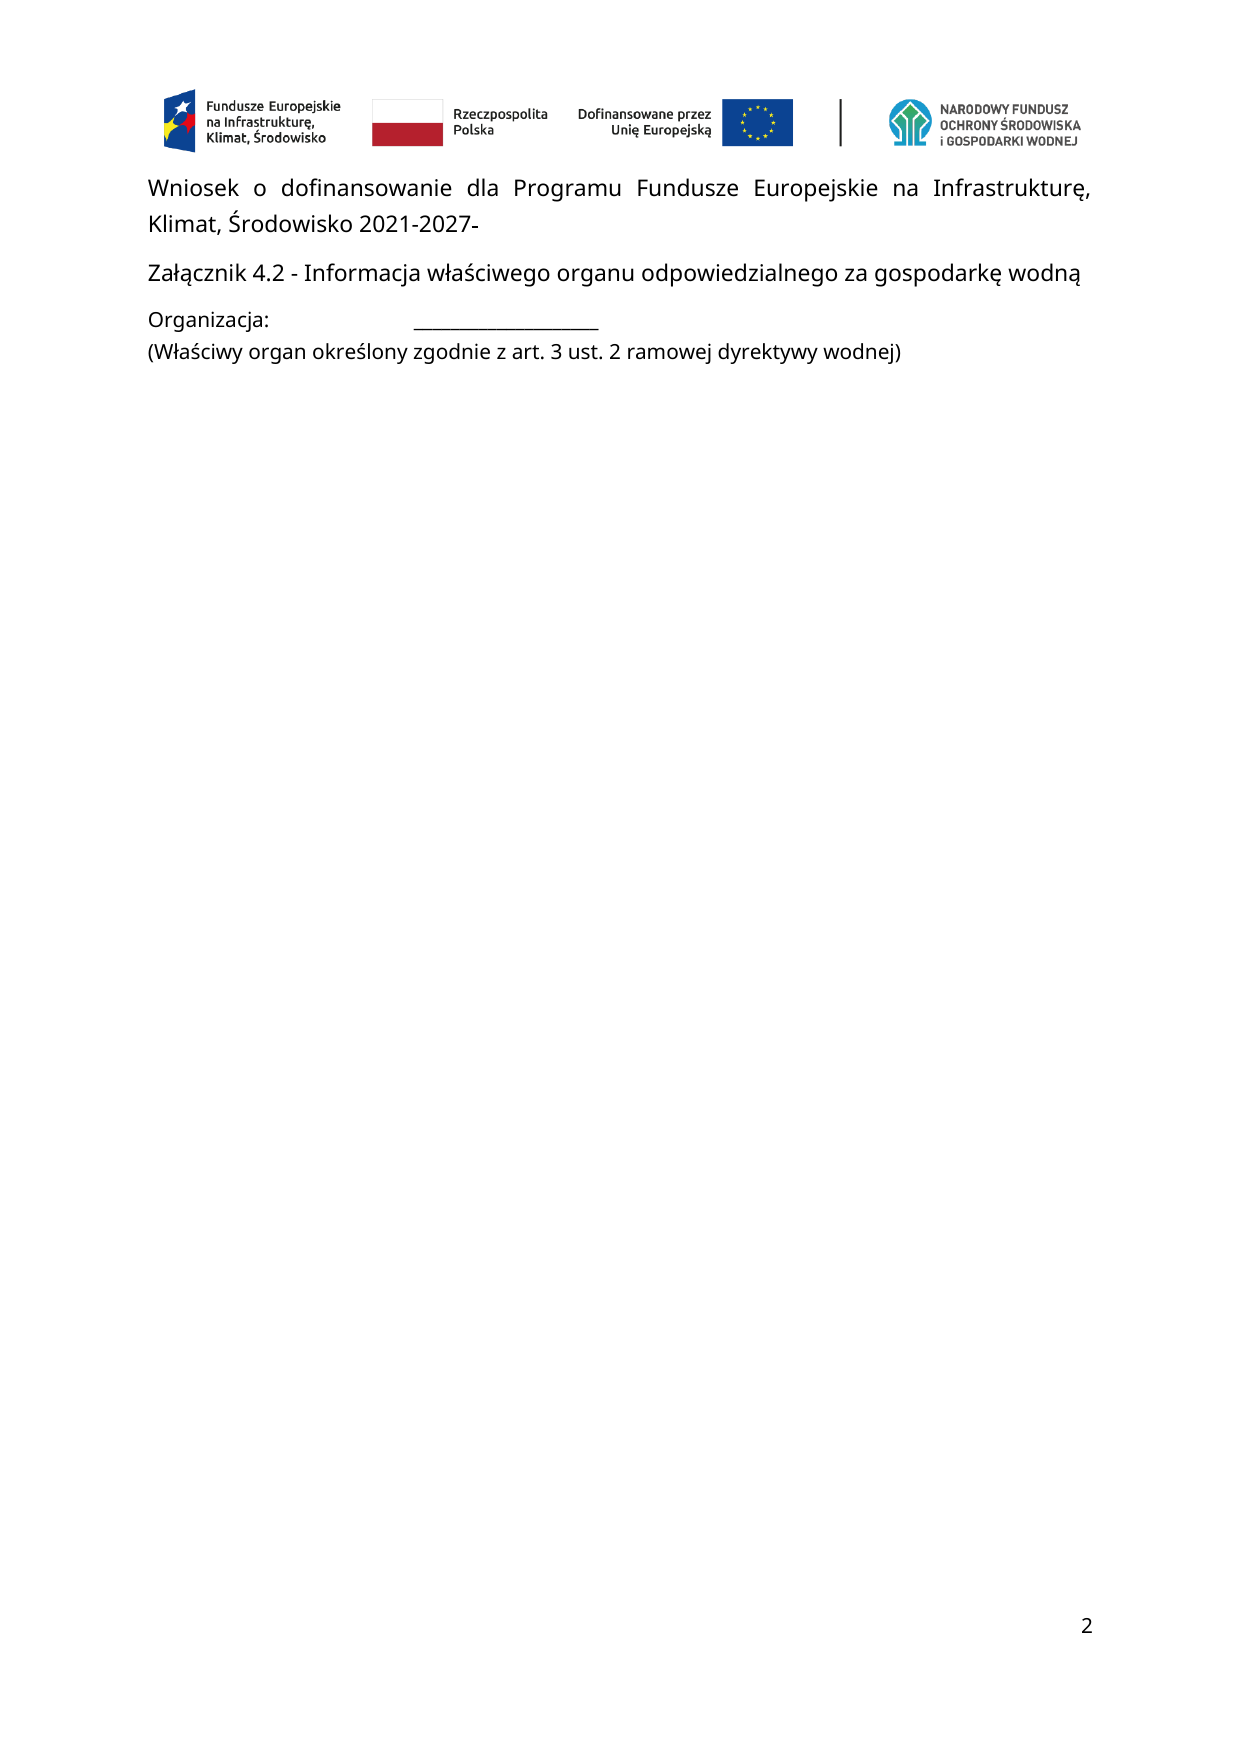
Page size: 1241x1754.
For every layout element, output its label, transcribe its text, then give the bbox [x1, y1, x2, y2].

text Organizacja: ____________________ (Właściwy organ określony zgodnie z art. 3 ust. 2 ramowej dyrektywy wodnej) [148, 305, 1093, 366]
picture [147, 73, 1093, 168]
